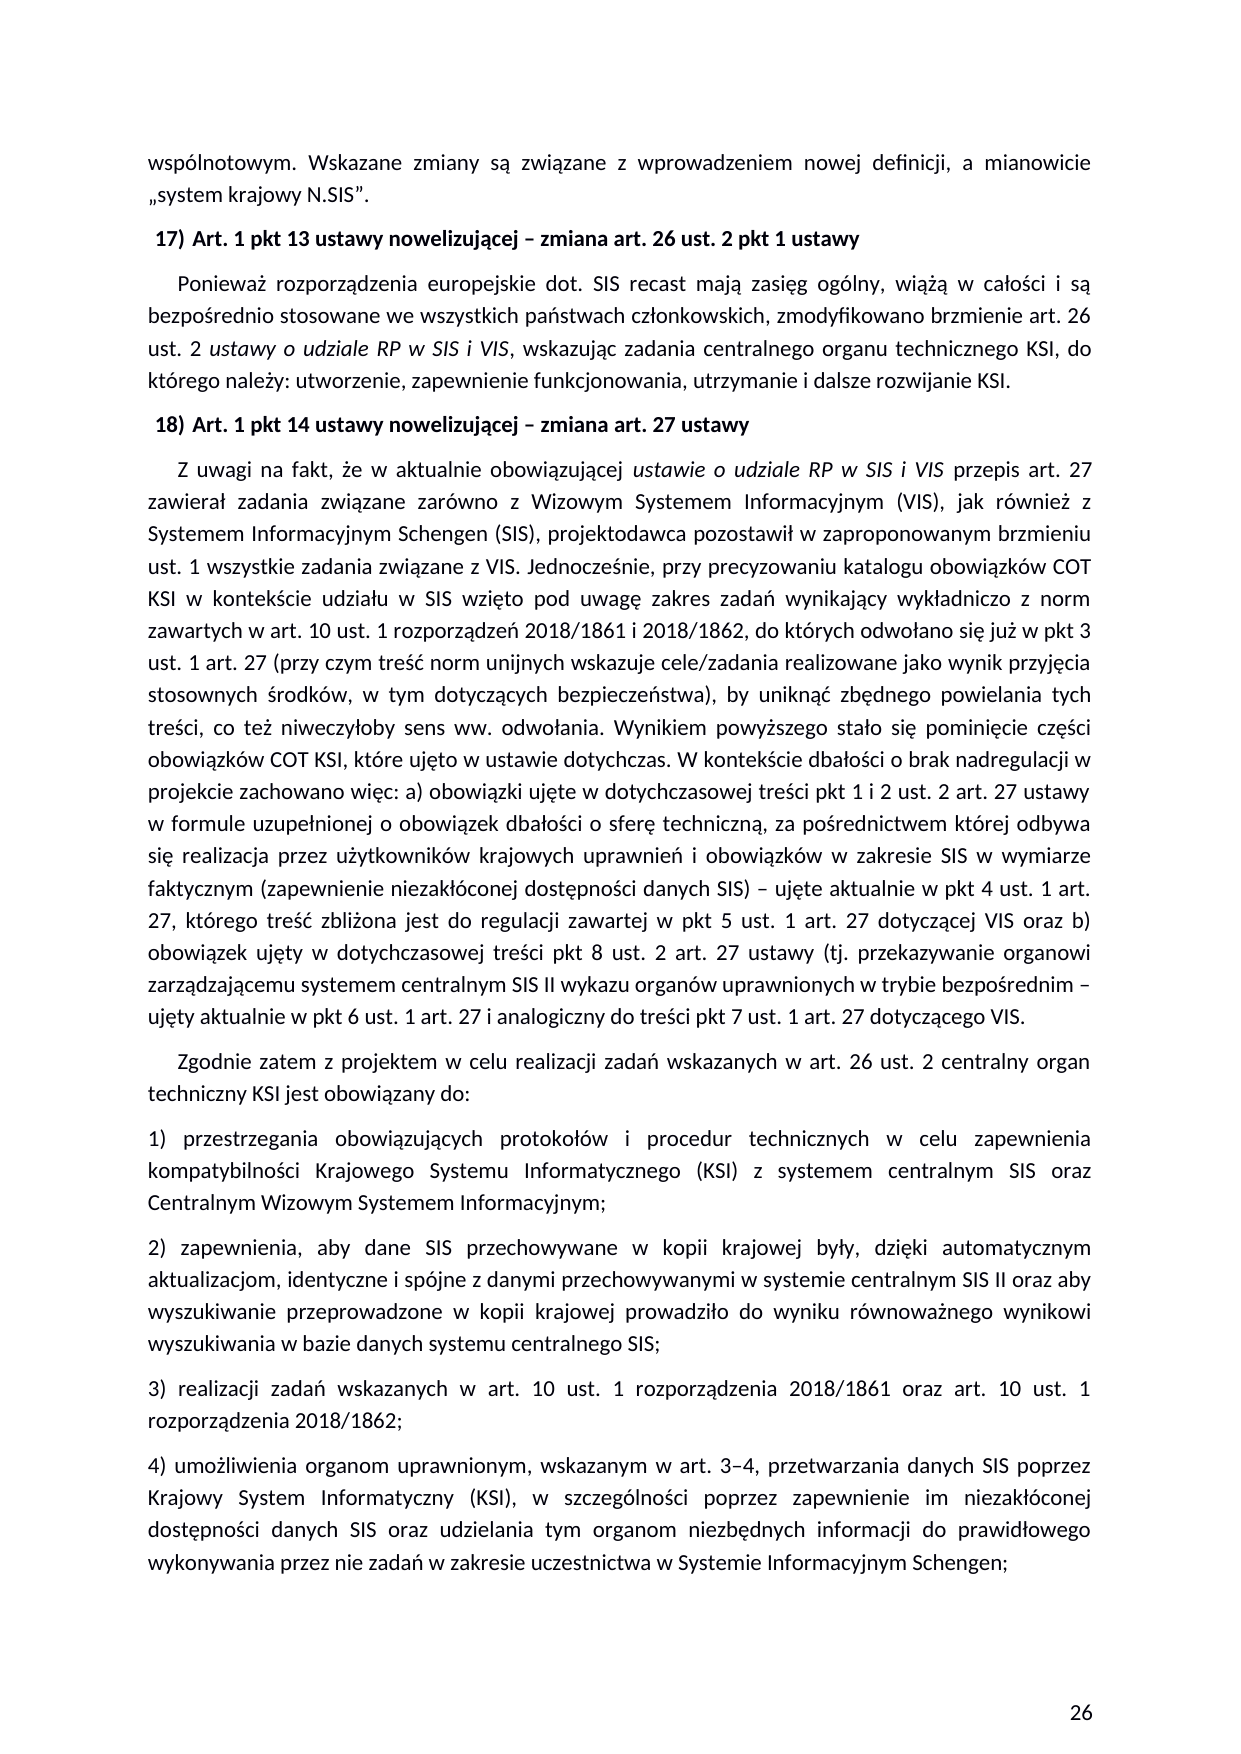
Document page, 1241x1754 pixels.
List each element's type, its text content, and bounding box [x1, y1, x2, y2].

text 1) przestrzegania obowiązujących protokołów i procedur technicznych w celu zapewnienia kompatybilności Krajowego Systemu Informatycznego (KSI) z systemem centralnym SIS oraz Centralnym Wizowym Systemem Informacyjnym; [148, 1124, 1093, 1216]
text 2) zapewnienia, aby dane SIS przechowywane w kopii krajowej były, dzięki automatycznym aktualizacjom, identyczne i spójne z danymi przechowywanymi w systemie centralnym SIS II oraz aby wyszukiwanie przeprowadzone w kopii krajowej prowadziło do wyniku równoważnego wynikowi wyszukiwania w bazie danych systemu centralnego SIS; [148, 1233, 1093, 1358]
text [148, 148, 1093, 208]
text 3) realizacji zadań wskazanych w art. 10 ust. 1 rozporządzenia 2018/1861 oraz art. 10 ust. 1 rozporządzenia 2018/1862; [148, 1374, 1093, 1434]
text Zgodnie zatem z projektem w celu realizacji zadań wskazanych w art. 26 ust. 2 centralny organ techniczny KSI jest obowiązany do: [148, 1047, 1093, 1107]
list Art. 1 pkt 14 ustawy nowelizującej – zmiana art. 27 ustawy [154, 411, 1093, 438]
text Z uwagi na fakt, że w aktualnie obowiązującej ustawie o udziale RP w SIS i VIS przepis art. 27 zawierał zadania związane zarówno z Wizowym Systemem Informacyjnym (VIS), jak również z Systemem Informacyjnym Schengen (SIS), projektodawca pozostawił w zaproponowanym brzmieniu ust. 1 wszystkie zadania związane z VIS. Jednocześnie, przy precyzowaniu katalogu obowiązków COT KSI w kontekście udziału w SIS wzięto pod uwagę zakres zadań wynikający wykładniczo z norm zawartych w art. 10 ust. 1 rozporządzeń 2018/1861 i 2018/1862, do których odwołano się już w pkt 3 ust. 1 art. 27 (przy czym treść norm unijnych wskazuje cele/zadania realizowane jako wynik przyjęcia stosownych środków, w tym dotyczących bezpieczeństwa), by uniknąć zbędnego powielania tych treści, co też niweczyłoby sens ww. odwołania. Wynikiem powyższego stało się pominięcie części obowiązków COT KSI, które ujęto w ustawie dotychczas. W kontekście dbałości o brak nadregulacji w projekcie zachowano więc: a) obowiązki ujęte w dotychczasowej treści pkt 1 i 2 ust. 2 art. 27 ustawy w formule uzupełnionej o obowiązek dbałości o sferę techniczną, za pośrednictwem której odbywa się realizacja przez użytkowników krajowych uprawnień i obowiązków w zakresie SIS w wymiarze faktycznym (zapewnienie niezakłóconej dostępności danych SIS) – ujęte aktualnie w pkt 4 ust. 1 art. 27, którego treść zbliżona jest do regulacji zawartej w pkt 5 ust. 1 art. 27 dotyczącej VIS oraz b) obowiązek ujęty w dotychczasowej treści pkt 8 ust. 2 art. 27 ustawy (tj. przekazywanie organowi zarządzającemu systemem centralnym SIS II wykazu organów uprawnionych w trybie bezpośrednim – ujęty aktualnie w pkt 6 ust. 1 art. 27 i analogiczny do treści pkt 7 ust. 1 art. 27 dotyczącego VIS. [148, 455, 1093, 1030]
list Art. 1 pkt 13 ustawy nowelizującej – zmiana art. 26 ust. 2 pkt 1 ustawy [154, 224, 1093, 253]
text 4) umożliwienia organom uprawnionym, wskazanym w art. 3–4, przetwarzania danych SIS poprzez Krajowy System Informatyczny (KSI), w szczególności poprzez zapewnienie im niezakłóconej dostępności danych SIS oraz udzielania tym organom niezbędnych informacji do prawidłowego wykonywania przez nie zadań w zakresie uczestnictwa w Systemie Informacyjnym Schengen; [148, 1451, 1093, 1576]
text Ponieważ rozporządzenia europejskie dot. SIS recast mają zasięg ogólny, wiążą w całości i są bezpośrednio stosowane we wszystkich państwach członkowskich, zmodyfikowano brzmienie art. 26 ust. 2 ustawy o udziale RP w SIS i VIS, wskazując zadania centralnego organu technicznego KSI, do którego należy: utworzenie, zapewnienie funkcjonowania, utrzymanie i dalsze rozwijanie KSI. [148, 269, 1093, 394]
